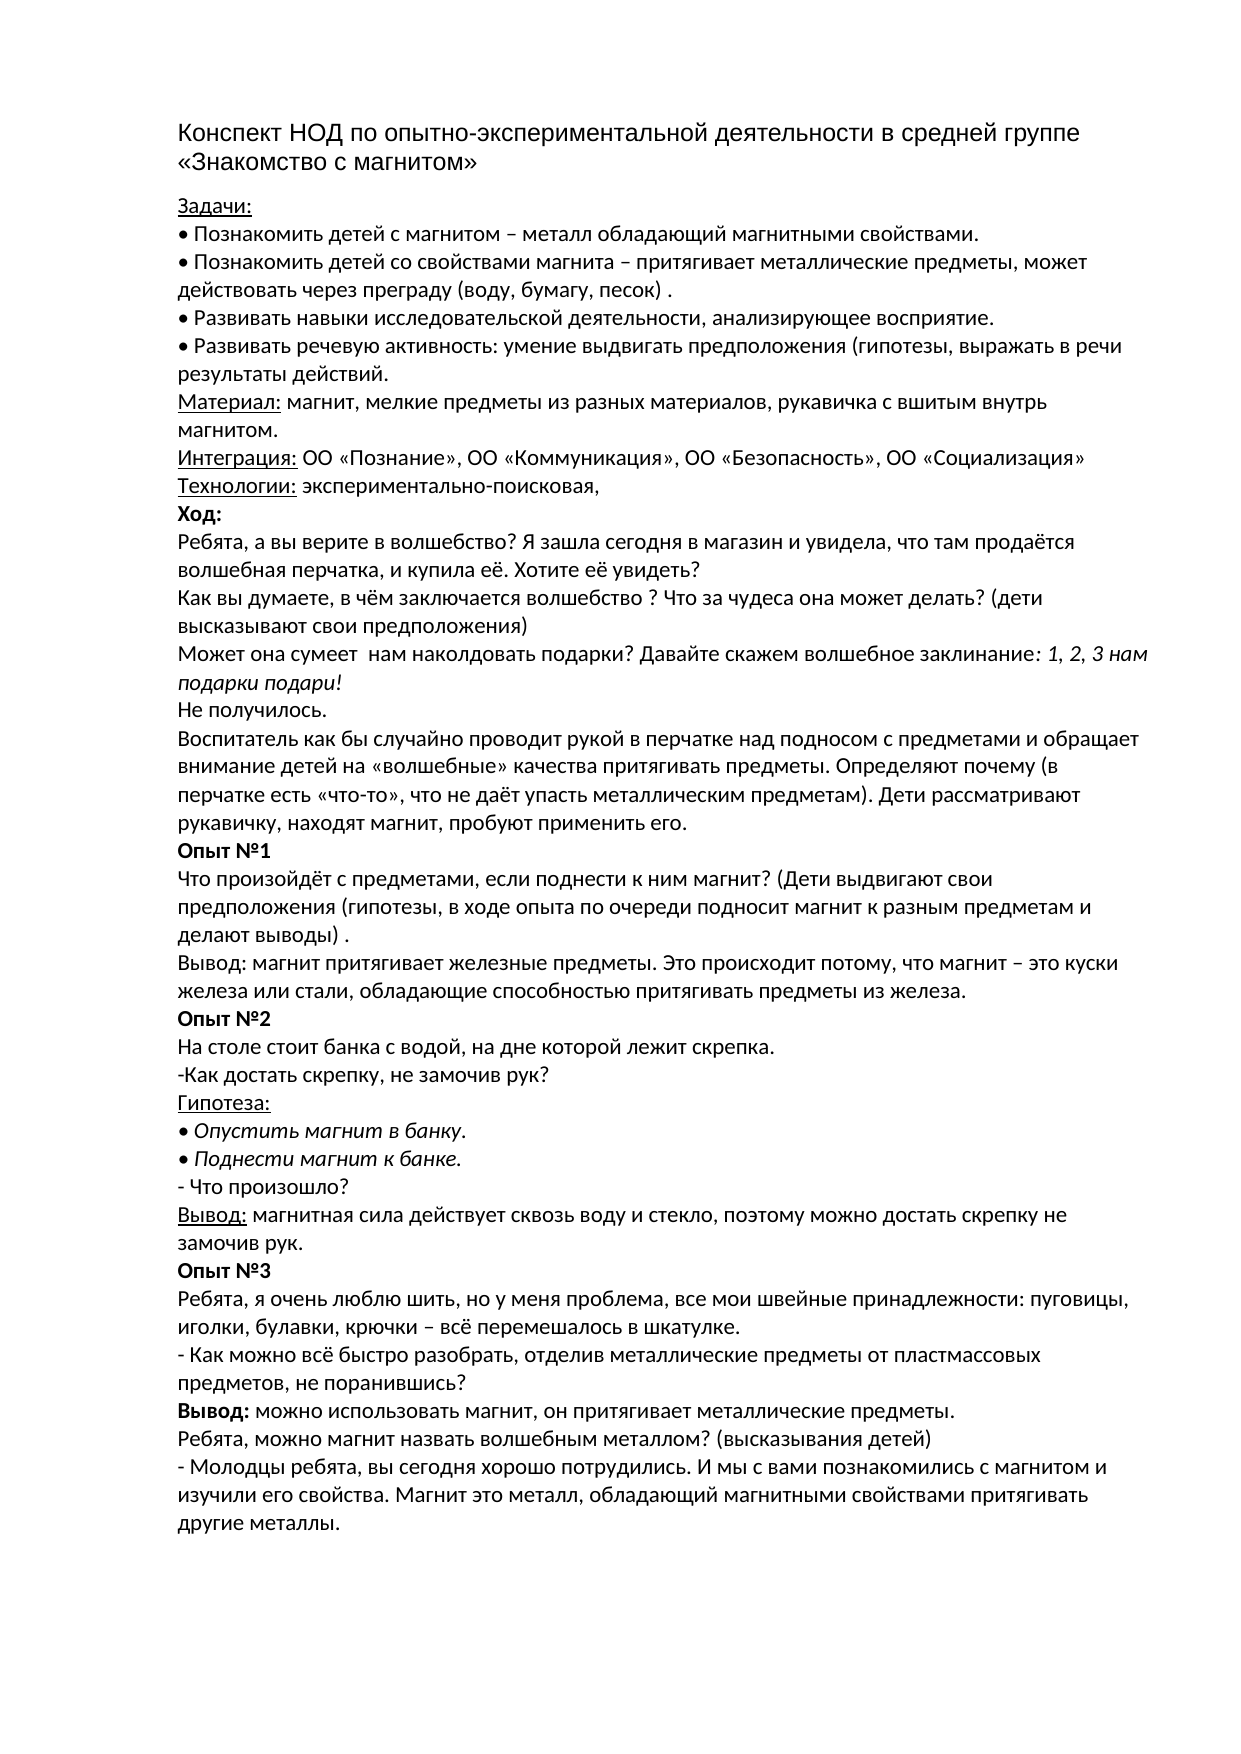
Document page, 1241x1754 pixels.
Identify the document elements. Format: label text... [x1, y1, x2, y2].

text -Как достать скрепку, не замочив рук? [177, 1060, 1152, 1088]
text • Опустить магнит в банку. [177, 1116, 1152, 1144]
text • Развивать речевую активность: умение выдвигать предположения (гипотезы, выражать в речи результаты действий. [177, 331, 1152, 387]
text Опыт №2 [177, 1004, 1152, 1032]
text Опыт №1 [177, 836, 1152, 864]
text Опыт №3 [177, 1256, 1152, 1284]
text Как вы думаете, в чём заключается волшебство ? Что за чудеса она может делать? (дети высказывают свои предположения) [177, 583, 1152, 639]
text Ребята, я очень люблю шить, но у меня проблема, все мои швейные принадлежности: пуговицы, иголки, булавки, крючки – всё перемешалось в шкатулке. [177, 1284, 1152, 1340]
text Воспитатель как бы случайно проводит рукой в перчатке над подносом с предметами и обращает внимание детей на «волшебные» качества притягивать предметы. Определяют почему (в перчатке есть «что-то», что не даёт упасть металлическим предметам). Дети рассматривают рукавичку, находят магнит, пробуют применить его. [177, 724, 1152, 836]
text • Развивать навыки исследовательской деятельности, анализирующее восприятие. [177, 303, 1152, 331]
text Гипотеза: [177, 1088, 1152, 1116]
text Может она сумеет нам наколдовать подарки? Давайте скажем волшебное заклинание: 1, 2, 3 нам подарки подари! [177, 639, 1152, 696]
text - Что произошло? [177, 1172, 1152, 1200]
text Интеграция: ОО «Познание», ОО «Коммуникация», ОО «Безопасность», ОО «Социализация» [177, 443, 1152, 471]
text Ребята, а вы верите в волшебство? Я зашла сегодня в магазин и увидела, что там продаётся волшебная перчатка, и купила её. Хотите её увидеть? [177, 527, 1152, 583]
text Вывод: магнит притягивает железные предметы. Это происходит потому, что магнит – это куски железа или стали, обладающие способностью притягивать предметы из железа. [177, 948, 1152, 1004]
text Конспект НОД по опытно-экспериментальной деятельности в средней группе «Знакомство с магнитом» [177, 118, 1152, 176]
text Ход: [177, 499, 1152, 527]
text На столе стоит банка с водой, на дне которой лежит скрепка. [177, 1032, 1152, 1060]
text Задачи: [177, 191, 1152, 219]
text - Молодцы ребята, вы сегодня хорошо потрудились. И мы с вами познакомились с магнитом и изучили его свойства. Магнит это металл, обладающий магнитными свойствами притягивать другие металлы. [177, 1452, 1152, 1536]
text Ребята, можно магнит назвать волшебным металлом? (высказывания детей) [177, 1424, 1152, 1452]
text Технологии: экспериментально-поисковая, [177, 471, 1152, 499]
text Не получилось. [177, 696, 1152, 724]
text • Поднести магнит к банке. [177, 1144, 1152, 1172]
text Вывод: магнитная сила действует сквозь воду и стекло, поэтому можно достать скрепку не замочив рук. [177, 1200, 1152, 1256]
text Материал: магнит, мелкие предметы из разных материалов, рукавичка с вшитым внутрь магнитом. [177, 387, 1152, 443]
text - Как можно всё быстро разобрать, отделив металлические предметы от пластмассовых предметов, не поранившись? [177, 1340, 1152, 1396]
text • Познакомить детей со свойствами магнита – притягивает металлические предметы, может действовать через преграду (воду, бумагу, песок) . [177, 247, 1152, 303]
text • Познакомить детей с магнитом – металл обладающий магнитными свойствами. [177, 219, 1152, 247]
text Вывод: можно использовать магнит, он притягивает металлические предметы. [177, 1396, 1152, 1424]
text Что произойдёт с предметами, если поднести к ним магнит? (Дети выдвигают свои предположения (гипотезы, в ходе опыта по очереди подносит магнит к разным предметам и делают выводы) . [177, 864, 1152, 948]
